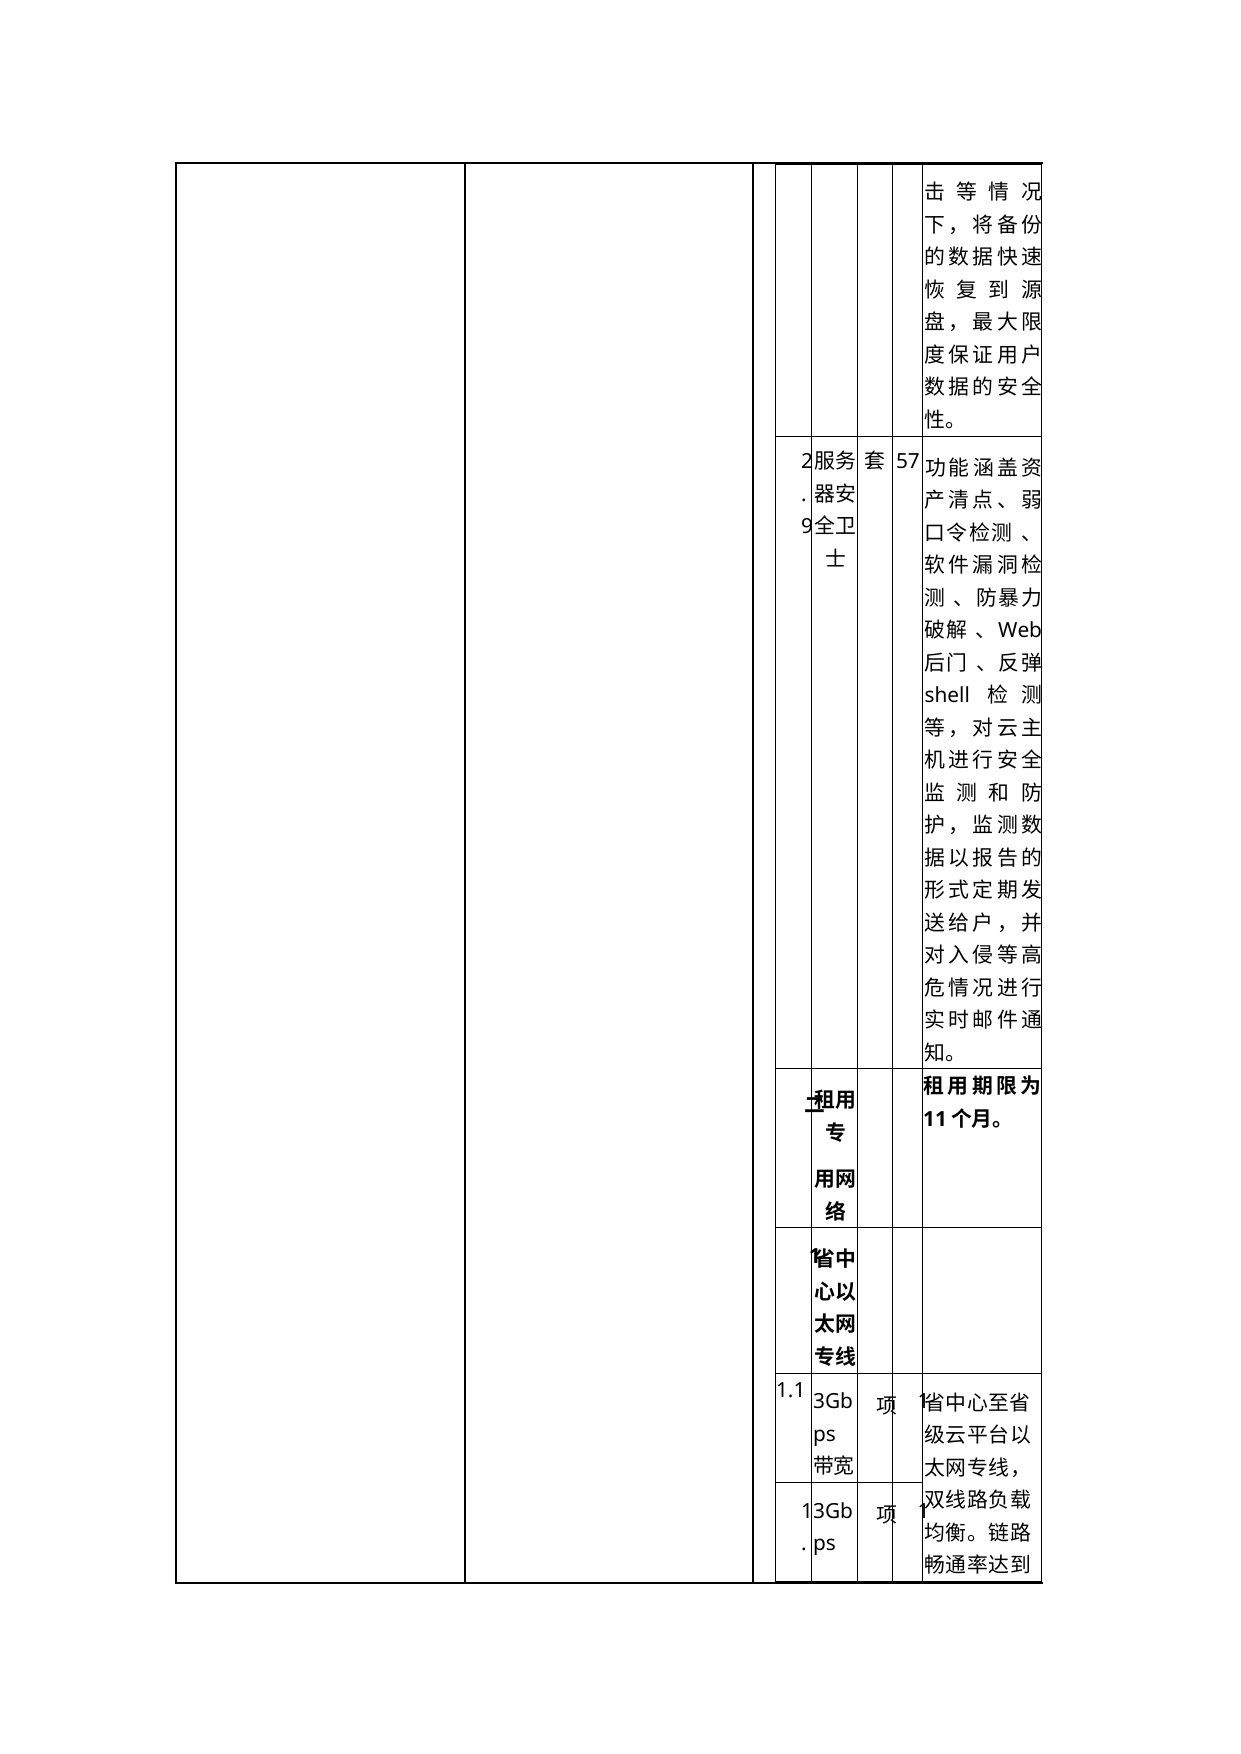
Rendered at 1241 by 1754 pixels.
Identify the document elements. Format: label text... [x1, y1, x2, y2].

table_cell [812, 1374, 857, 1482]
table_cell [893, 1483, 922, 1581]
table_cell 1 [177, 164, 464, 1582]
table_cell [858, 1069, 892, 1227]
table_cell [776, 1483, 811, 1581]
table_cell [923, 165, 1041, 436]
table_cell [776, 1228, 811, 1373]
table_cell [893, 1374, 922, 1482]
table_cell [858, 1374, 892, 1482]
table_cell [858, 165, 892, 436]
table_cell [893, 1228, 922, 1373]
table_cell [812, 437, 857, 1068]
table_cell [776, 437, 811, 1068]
table_cell ★ [466, 164, 752, 1582]
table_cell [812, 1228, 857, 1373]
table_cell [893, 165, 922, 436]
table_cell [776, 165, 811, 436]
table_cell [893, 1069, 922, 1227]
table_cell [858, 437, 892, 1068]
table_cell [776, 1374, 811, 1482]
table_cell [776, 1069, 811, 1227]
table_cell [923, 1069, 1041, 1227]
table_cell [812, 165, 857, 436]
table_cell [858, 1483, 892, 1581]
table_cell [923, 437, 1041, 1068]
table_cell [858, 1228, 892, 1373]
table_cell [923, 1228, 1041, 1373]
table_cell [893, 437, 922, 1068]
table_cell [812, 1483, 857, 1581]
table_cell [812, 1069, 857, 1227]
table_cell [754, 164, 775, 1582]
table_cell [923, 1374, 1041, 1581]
